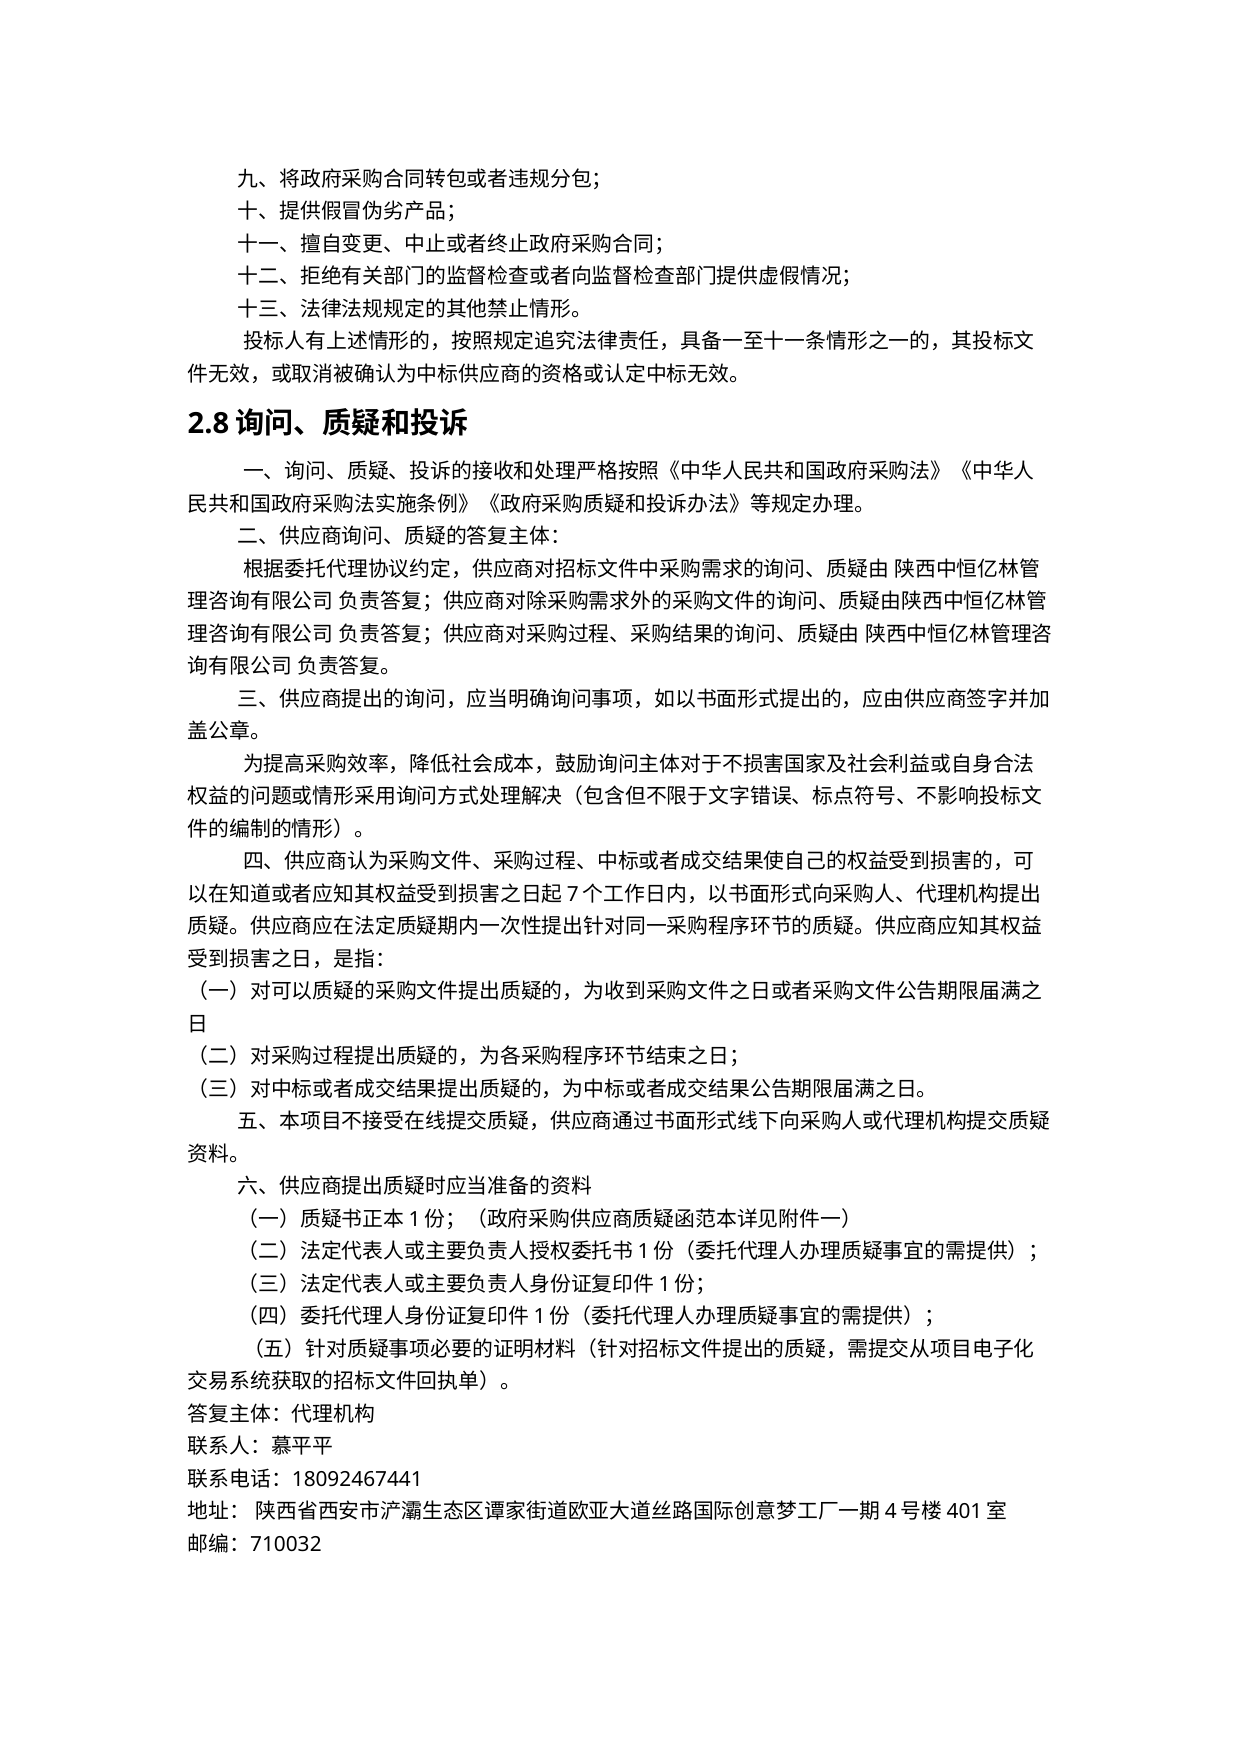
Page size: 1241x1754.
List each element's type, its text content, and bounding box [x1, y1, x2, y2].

text 十一、擅自变更、中止或者终止政府采购合同； [187, 227, 1053, 259]
text 十二、拒绝有关部门的监督检查或者向监督检查部门提供虚假情况； [187, 259, 1053, 292]
text 十三、法律法规规定的其他禁止情形。 [187, 292, 1053, 324]
text 联系电话：18092467441 [187, 1462, 1053, 1494]
text （四）委托代理人身份证复印件1份（委托代理人办理质疑事宜的需提供）； [187, 1299, 1053, 1332]
text （二）对采购过程提出质疑的，为各采购程序环节结束之日； [187, 1039, 1053, 1072]
text 根据委托代理协议约定，供应商对招标文件中采购需求的询问、质疑由 陕西中恒亿林管理咨询有限公司 负责答复；供应商对除采购需求外的采购文件的询问、质疑由陕西中恒亿林管理咨询有限公司 负责答复；供应商对采购过程、采购结果的询问、质疑由 陕西中恒亿林管理咨询有限公司 负责答复。 [187, 552, 1053, 682]
text 联系人：慕平平 [187, 1429, 1053, 1462]
text 2.8询问、质疑和投诉 [187, 389, 1053, 454]
text 投标人有上述情形的，按照规定追究法律责任，具备一至十一条情形之一的，其投标文件无效，或取消被确认为中标供应商的资格或认定中标无效。 [187, 324, 1053, 389]
text 答复主体：代理机构 [187, 1397, 1053, 1429]
text 邮编：710032 [187, 1527, 1053, 1559]
text 五、本项目不接受在线提交质疑，供应商通过书面形式线下向采购人或代理机构提交质疑资料。 [187, 1104, 1053, 1169]
text 四、供应商认为采购文件、采购过程、中标或者成交结果使自己的权益受到损害的，可以在知道或者应知其权益受到损害之日起7个工作日内，以书面形式向采购人、代理机构提出质疑。供应商应在法定质疑期内一次性提出针对同一采购程序环节的质疑。供应商应知其权益受到损害之日，是指： [187, 844, 1053, 974]
text 地址： 陕西省西安市浐灞生态区谭家街道欧亚大道丝路国际创意梦工厂一期4号楼401室 [187, 1494, 1053, 1527]
text 一、询问、质疑、投诉的接收和处理严格按照《中华人民共和国政府采购法》《中华人民共和国政府采购法实施条例》《政府采购质疑和投诉办法》等规定办理。 [187, 454, 1053, 519]
text 九、将政府采购合同转包或者违规分包； [187, 162, 1053, 194]
text （五）针对质疑事项必要的证明材料（针对招标文件提出的质疑，需提交从项目电子化交易系统获取的招标文件回执单）。 [187, 1332, 1053, 1397]
text （一）对可以质疑的采购文件提出质疑的，为收到采购文件之日或者采购文件公告期限届满之日 [187, 974, 1053, 1039]
text （三）法定代表人或主要负责人身份证复印件1份； [187, 1267, 1053, 1299]
text （三）对中标或者成交结果提出质疑的，为中标或者成交结果公告期限届满之日。 [187, 1072, 1053, 1104]
text 为提高采购效率，降低社会成本，鼓励询问主体对于不损害国家及社会利益或自身合法权益的问题或情形采用询问方式处理解决（包含但不限于文字错误、标点符号、不影响投标文件的编制的情形）。 [187, 747, 1053, 844]
text 三、供应商提出的询问，应当明确询问事项，如以书面形式提出的，应由供应商签字并加盖公章。 [187, 682, 1053, 747]
text （一）质疑书正本1份；（政府采购供应商质疑函范本详见附件一） [187, 1202, 1053, 1234]
text 十、提供假冒伪劣产品； [187, 194, 1053, 227]
text 二、供应商询问、质疑的答复主体： [187, 519, 1053, 552]
text 六、供应商提出质疑时应当准备的资料 [187, 1169, 1053, 1202]
text （二）法定代表人或主要负责人授权委托书1份（委托代理人办理质疑事宜的需提供）； [187, 1234, 1053, 1267]
